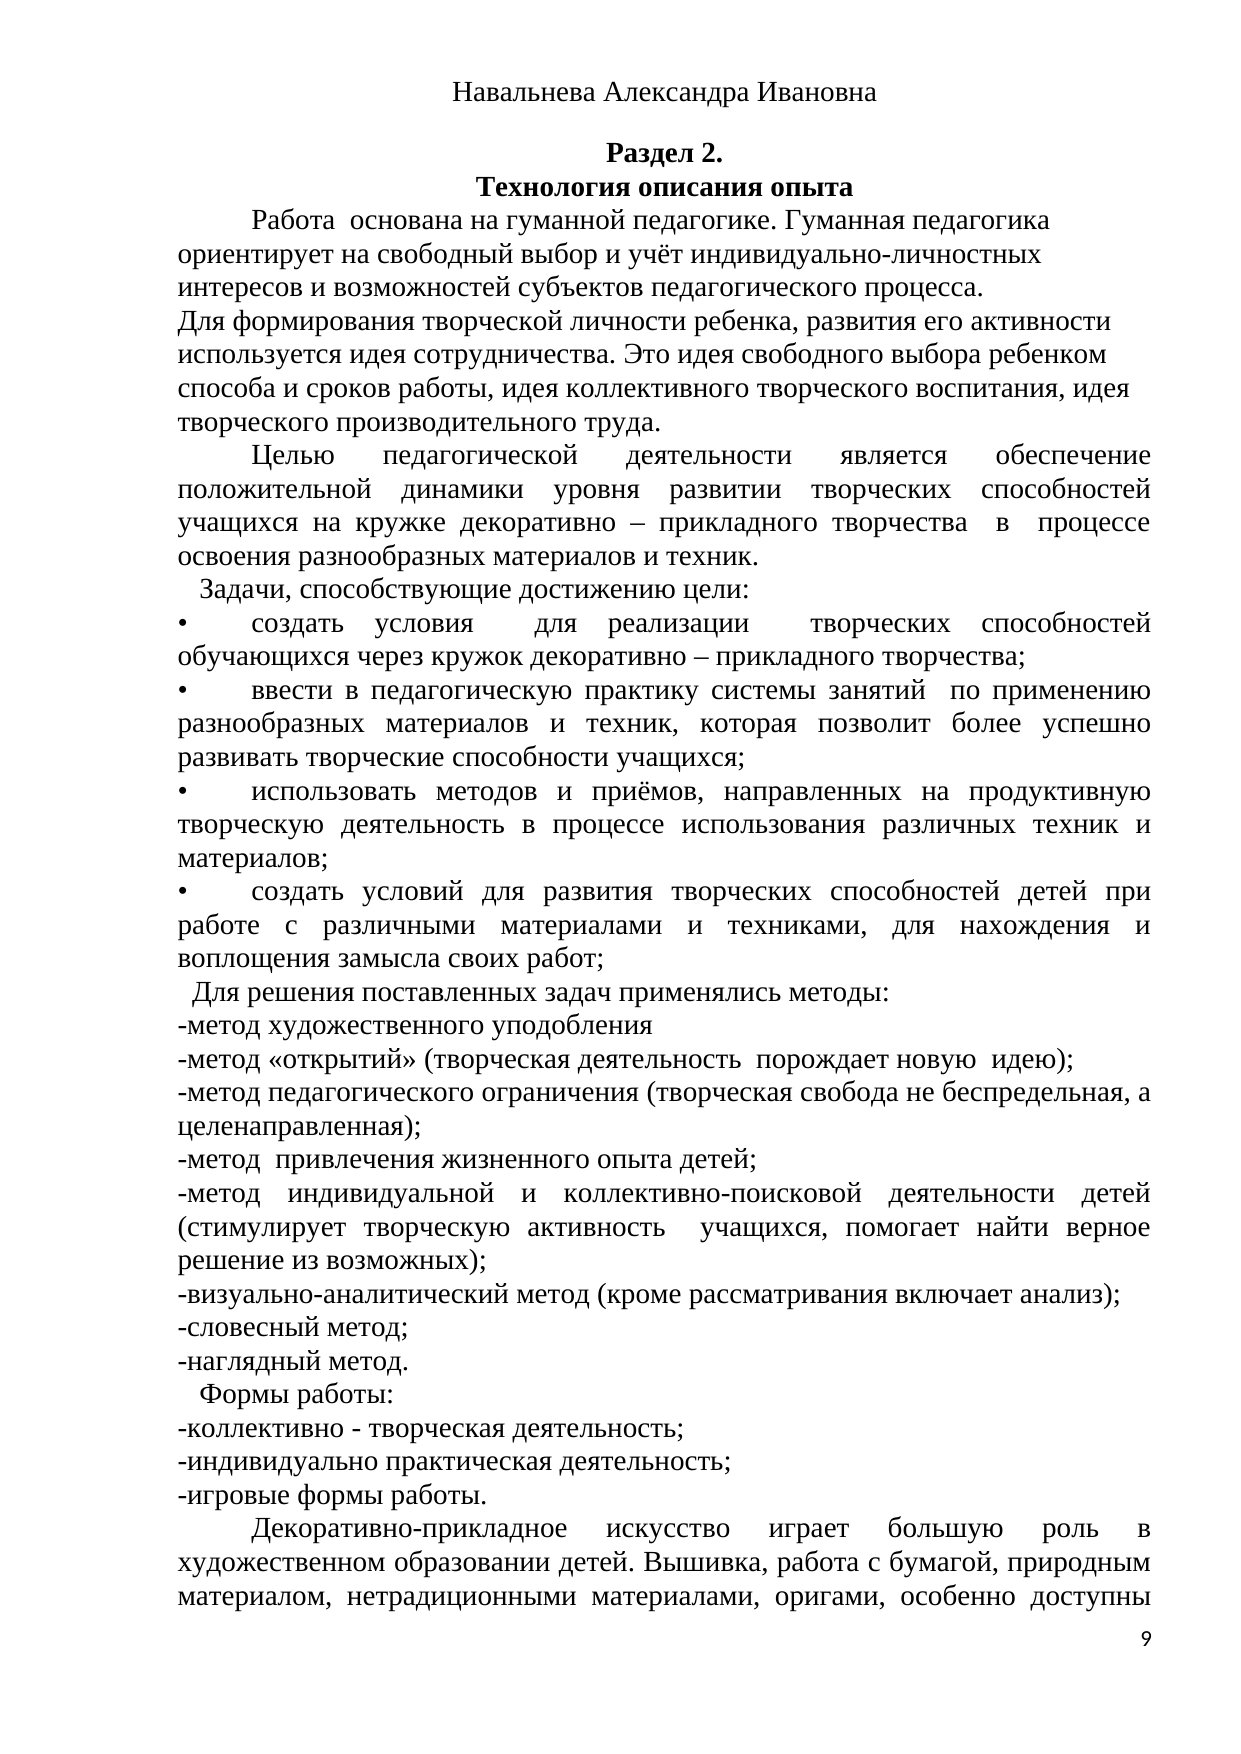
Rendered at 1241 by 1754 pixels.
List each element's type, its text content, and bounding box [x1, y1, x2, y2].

text -метод индивидуальной и коллективно-поисковой деятельности детей (стимулирует творческую активность учащихся, помогает найти верное решение из возможных); [177, 1175, 1152, 1276]
text -игровые формы работы. [177, 1477, 1152, 1511]
text Целью педагогической деятельности является обеспечение положительной динамики уровня развитии творческих способностей учащихся на кружке декоративно – прикладного творчества в процессе освоения разнообразных материалов и техник. [177, 437, 1152, 571]
text Раздел 2. [177, 135, 1152, 169]
text • создать условий для развития творческих способностей детей при работе с различными материалами и техниками, для нахождения и воплощения замысла своих работ; [177, 873, 1152, 974]
text -словесный метод; [177, 1309, 1152, 1343]
text Технология описания опыта [177, 169, 1152, 202]
text Для формирования творческой личности ребенка, развития его активности используется идея сотрудничества. Это идея свободного выбора ребенком способа и сроков работы, идея коллективного творческого воспитания, идея творческого производительного труда. [177, 303, 1152, 437]
text -коллективно - творческая деятельность; [177, 1410, 1152, 1443]
text -метод «открытий» (творческая деятельность порождает новую идею); [177, 1041, 1152, 1074]
text • использовать методов и приёмов, направленных на продуктивную творческую деятельность в процессе использования различных техник и материалов; [177, 773, 1152, 873]
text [177, 1511, 1152, 1611]
text Для решения поставленных задач применялись методы: [177, 974, 1152, 1007]
text Задачи, способствующие достижению цели: [177, 571, 1152, 605]
text -метод художественного уподобления [177, 1007, 1152, 1041]
text Работа основана на гуманной педагогике. Гуманная педагогика ориентирует на свободный выбор и учёт индивидуально-личностных интересов и возможностей субъектов педагогического процесса. [177, 202, 1152, 303]
text -метод привлечения жизненного опыта детей; [177, 1142, 1152, 1175]
text -наглядный метод. [177, 1343, 1152, 1376]
text • создать условия для реализации творческих способностей обучающихся через кружок декоративно – прикладного творчества; [177, 605, 1152, 672]
text -метод педагогического ограничения (творческая свобода не беспредельная, а целенаправленная); [177, 1074, 1152, 1142]
text -индивидуально практическая деятельность; [177, 1443, 1152, 1477]
text • ввести в педагогическую практику системы занятий по применению разнообразных материалов и техник, которая позволит более успешно развивать творческие способности учащихся; [177, 672, 1152, 773]
text Формы работы: [177, 1376, 1152, 1410]
text -визуально-аналитический метод (кроме рассматривания включает анализ); [177, 1276, 1152, 1309]
